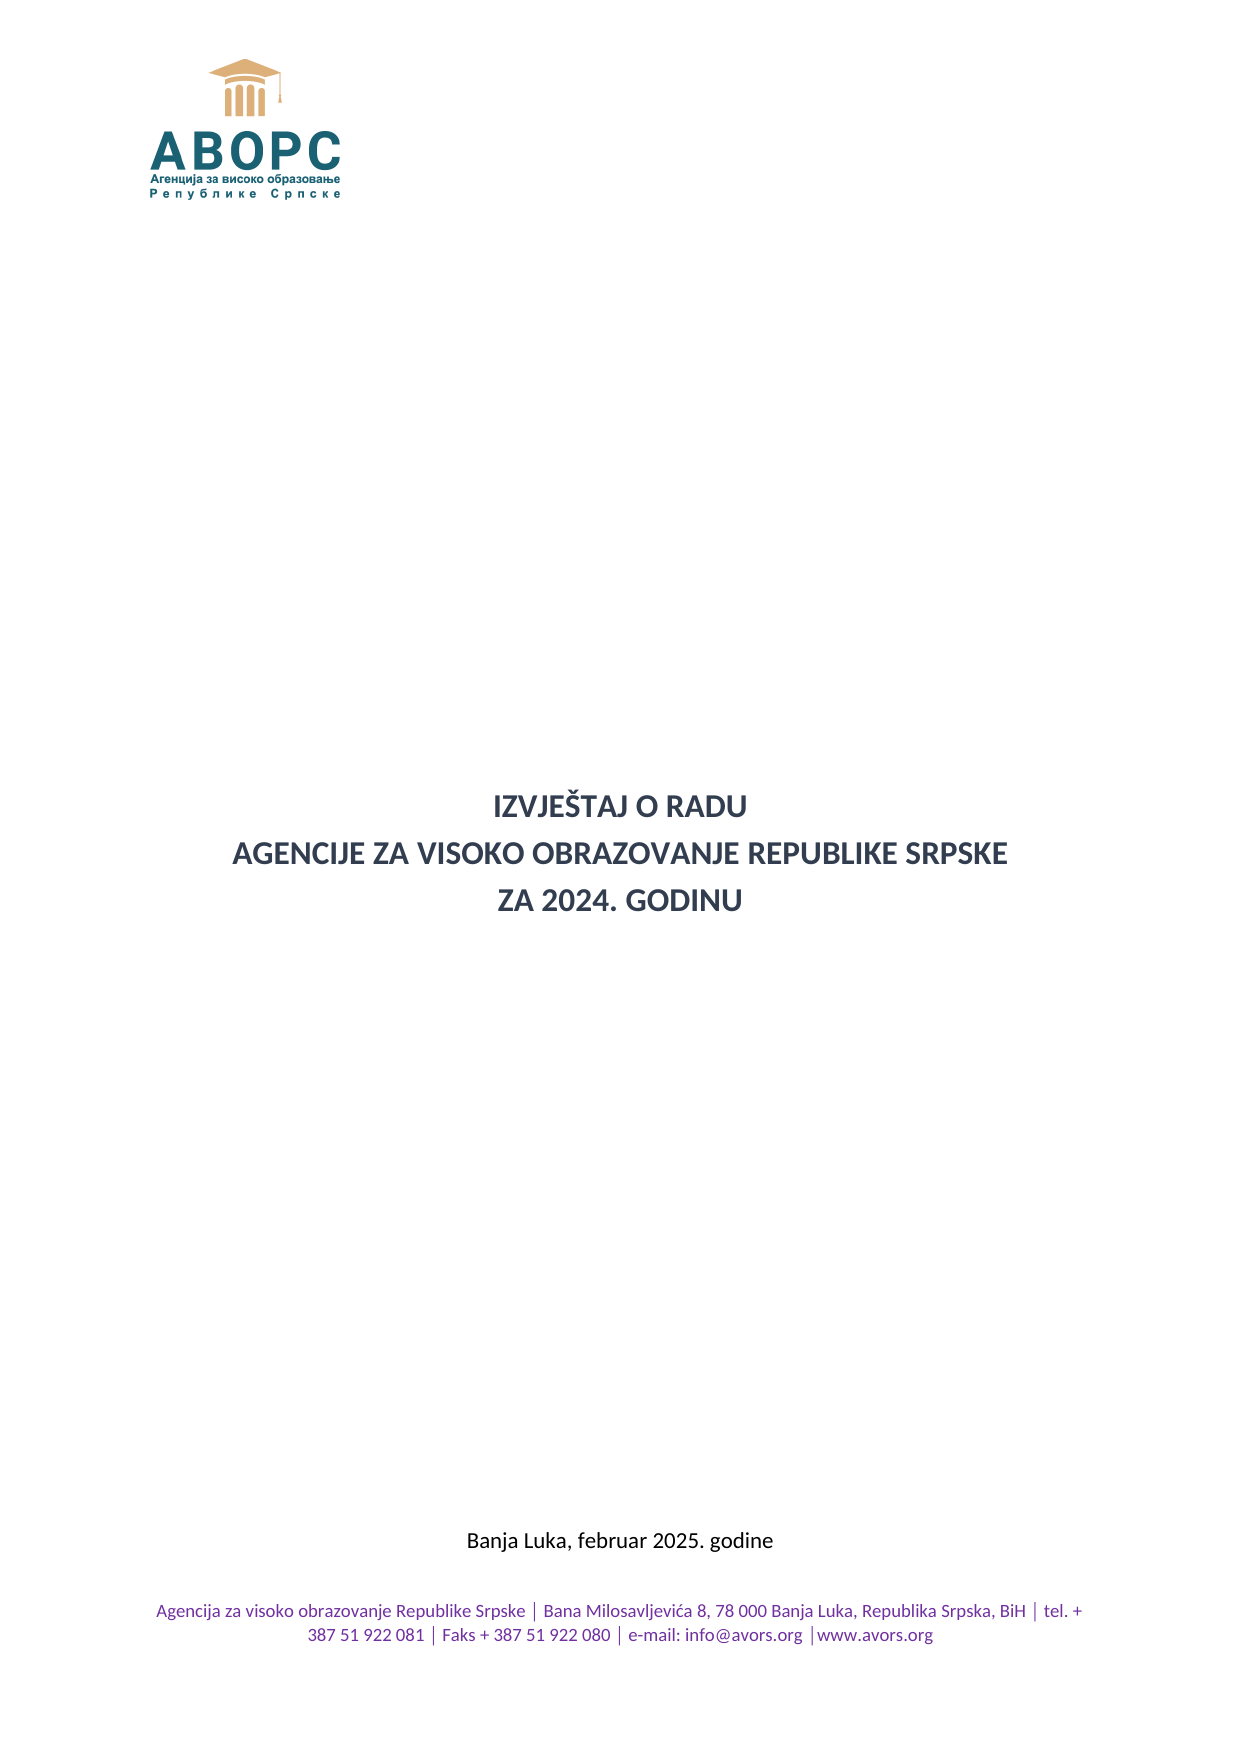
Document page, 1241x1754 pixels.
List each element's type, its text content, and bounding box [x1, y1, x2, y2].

text Banja Luka, februar 2025. godine [150, 1527, 1090, 1554]
picture [150, 59, 340, 200]
text ZA 2024. GODINU [150, 879, 1090, 920]
text IZVJEŠTAJ O RADU [150, 785, 1090, 826]
text AGENCIJE ZA VISOKO OBRAZOVANJE REPUBLIKE SRPSKE [150, 832, 1090, 873]
